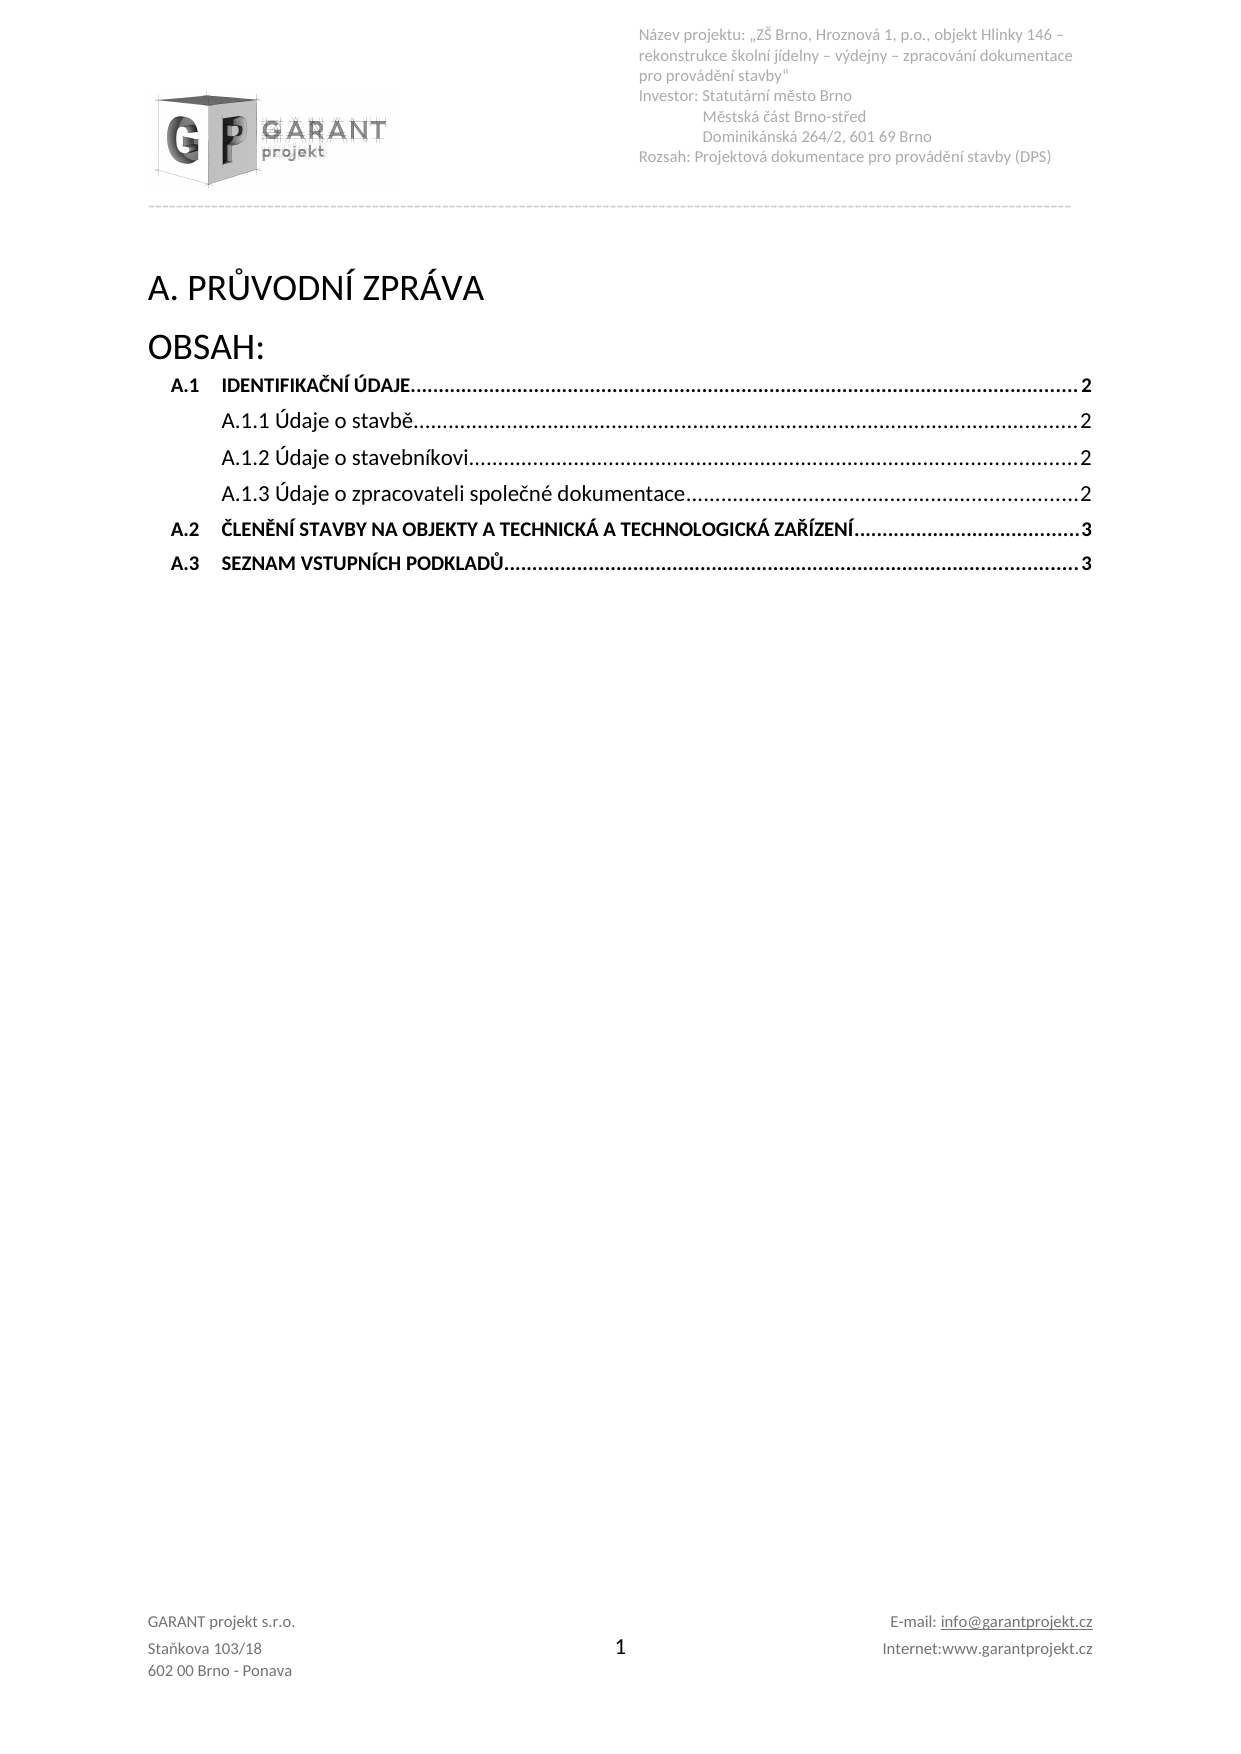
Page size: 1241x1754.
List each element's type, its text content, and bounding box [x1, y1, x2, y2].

text A.2 ČLENĚNÍ STAVBY NA OBJEKTY A TECHNICKÁ A TECHNOLOGICKÁ ZAŘÍZENÍ 3 [171, 516, 1093, 541]
picture [147, 88, 394, 192]
text A.3 SEZNAM VSTUPNÍCH PODKLADŮ 3 [171, 550, 1093, 575]
subtitle Obsah: [148, 323, 1093, 368]
subtitle A. PRŮVODNÍ zpráva [148, 264, 1093, 310]
text A.1.1 Údaje o stavbě 2 [171, 407, 1093, 434]
text A.1.3 Údaje o zpracovateli společné dokumentace 2 [171, 479, 1093, 507]
text A.1 IDENTIFIKAČNÍ ÚDAJE 2 [171, 373, 1093, 398]
text A.1.2 Údaje o stavebníkovi 2 [171, 443, 1093, 471]
